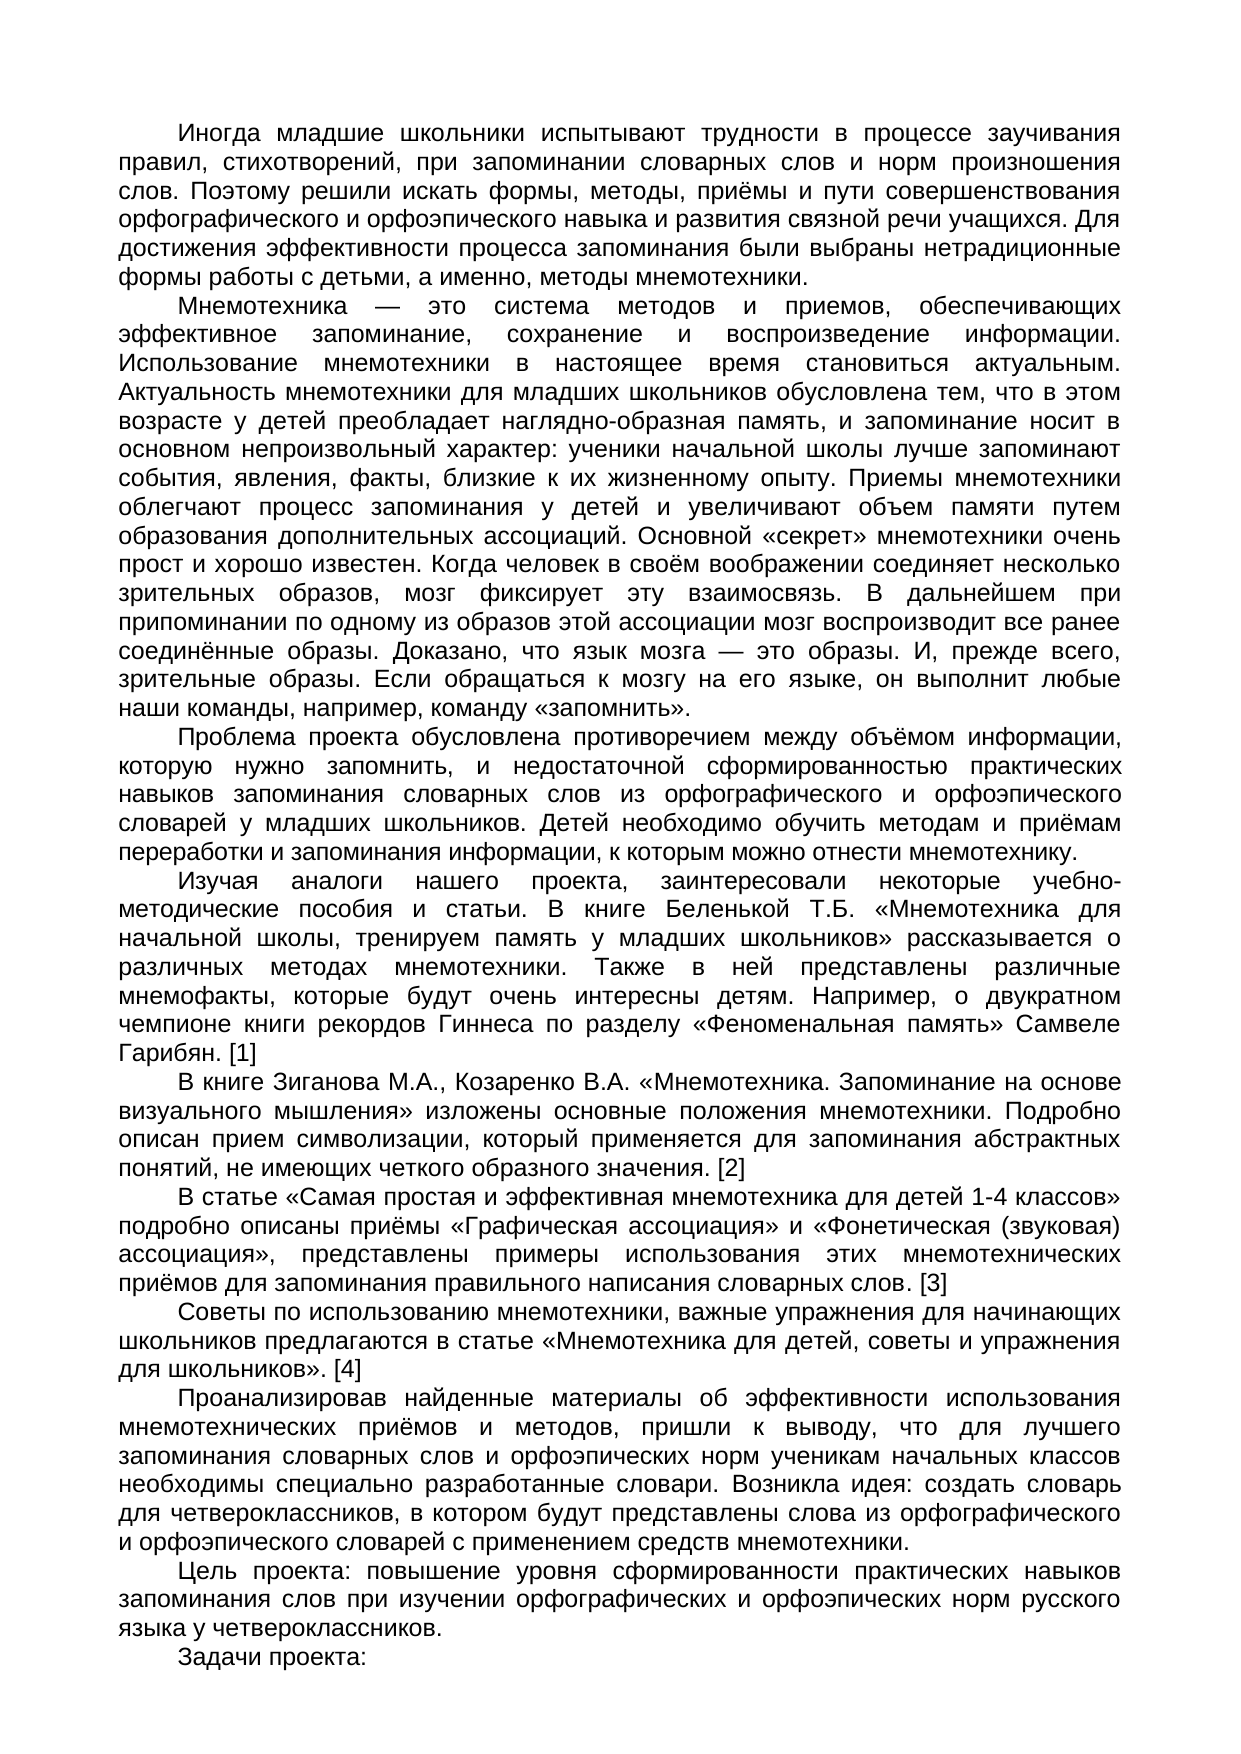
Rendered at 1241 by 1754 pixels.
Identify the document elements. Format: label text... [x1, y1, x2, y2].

text В книге Зиганова М.А., Козаренко В.А. «Мнемотехника. Запоминание на основе визуального мышления» изложены основные положения мнемотехники. Подробно описан прием символизации, который применяется для запоминания абстрактных понятий, не имеющих четкого образного значения. [2] [118, 1067, 1122, 1182]
text Мнемотехника — это система методов и приемов, обеспечивающих эффективное запоминание, сохранение и воспроизведение информации. Использование мнемотехники в настоящее время становиться актуальным. Актуальность мнемотехники для младших школьников обусловлена тем, что в этом возрасте у детей преобладает наглядно-образная память, и запоминание носит в основном непроизвольный характер: ученики начальной школы лучше запоминают события, явления, факты, близкие к их жизненному опыту. Приемы мнемотехники облегчают процесс запоминания у детей и увеличивают объем памяти путем образования дополнительных ассоциаций. Основной «секрет» мнемотехники очень прост и хорошо известен. Когда человек в своём воображении соединяет несколько зрительных образов, мозг фиксирует эту взаимосвязь. В дальнейшем при припоминании по одному из образов этой ассоциации мозг воспроизводит все ранее соединённые образы. Доказано, что язык мозга — это образы. И, прежде всего, зрительные образы. Если обращаться к мозгу на его языке, он выполнит любые наши команды, например, команду «запомнить». [118, 291, 1122, 722]
text В статье «Самая простая и эффективная мнемотехника для детей 1-4 классов» подробно описаны приёмы «Графическая ассоциация» и «Фонетическая (звуковая) ассоциация», представлены примеры использования этих мнемотехнических приёмов для запоминания правильного написания словарных слов. [3] [118, 1182, 1122, 1297]
text Проанализировав найденные материалы об эффективности использования мнемотехнических приёмов и методов, пришли к выводу, что для лучшего запоминания словарных слов и орфоэпических норм ученикам начальных классов необходимы специально разработанные словари. Возникла идея: создать словарь для четвероклассников, в котором будут представлены слова из орфографического и орфоэпического словарей с применением средств мнемотехники. [118, 1383, 1122, 1556]
text Задачи проекта: [118, 1642, 1122, 1671]
text Цель проекта: повышение уровня сформированности практических навыков запоминания слов при изучении орфографических и орфоэпических норм русского языка у четвероклассников. [118, 1556, 1122, 1642]
text Советы по использованию мнемотехники, важные упражнения для начинающих школьников предлагаются в статье «Мнемотехника для детей, советы и упражнения для школьников». [4] [118, 1297, 1122, 1383]
text Изучая аналоги нашего проекта, заинтересовали некоторые учебно-методические пособия и статьи. В книге Беленькой Т.Б. «Мнемотехника для начальной школы, тренируем память у младших школьников» рассказывается о различных методах мнемотехники. Также в ней представлены различные мнемофакты, которые будут очень интересны детям. Например, о двукратном чемпионе книги рекордов Гиннеса по разделу «Феноменальная память» Самвеле Гарибян. [1] [118, 866, 1122, 1067]
text Иногда младшие школьники испытывают трудности в процессе заучивания правил, стихотворений, при запоминании словарных слов и норм произношения слов. Поэтому решили искать формы, методы, приёмы и пути совершенствования орфографического и орфоэпического навыка и развития связной речи учащихся. Для достижения эффективности процесса запоминания были выбраны нетрадиционные формы работы с детьми, а именно, методы мнемотехники. [118, 118, 1122, 291]
text Проблема проекта обусловлена противоречием между объёмом информации, которую нужно запомнить, и недостаточной сформированностью практических навыков запоминания словарных слов из орфографического и орфоэпического словарей у младших школьников. Детей необходимо обучить методам и приёмам переработки и запоминания информации, к которым можно отнести мнемотехнику. [118, 722, 1122, 866]
